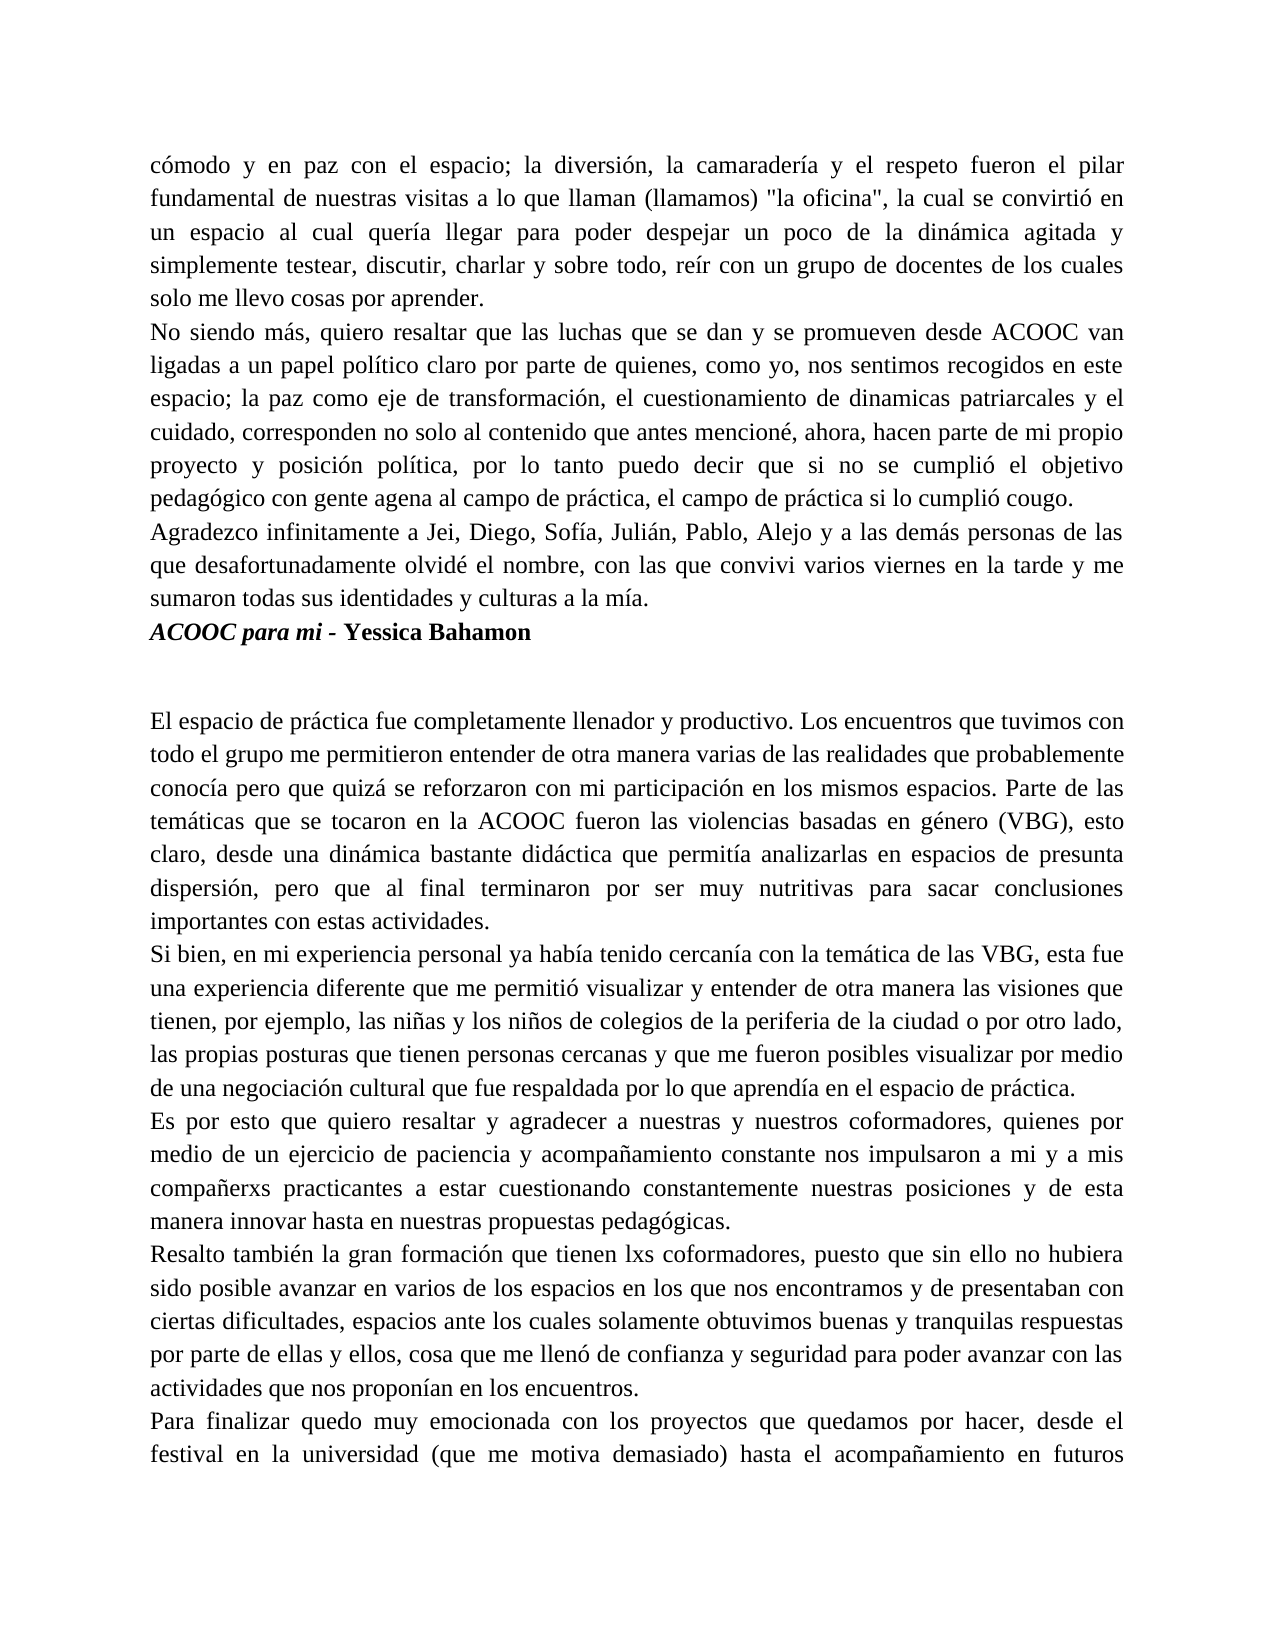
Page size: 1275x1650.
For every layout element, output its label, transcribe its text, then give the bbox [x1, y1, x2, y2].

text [150, 150, 1125, 312]
text Agradezco infinitamente a Jei, Diego, Sofía, Julián, Pablo, Alejo y a las demás personas de las que desafortunadamente olvidé el nombre, con las que convivi varios viernes en la tarde y me sumaron todas sus identidades y culturas a la mía. [150, 517, 1125, 612]
text Es por esto que quiero resaltar y agradecer a nuestras y nuestros coformadores, quienes por medio de un ejercicio de paciencia y acompañamiento constante nos impulsaron a mi y a mis compañerxs practicantes a estar cuestionando constantemente nuestras posiciones y de esta manera innovar hasta en nuestras propuestas pedagógicas. [150, 1106, 1125, 1235]
text El espacio de práctica fue completamente llenador y productivo. Los encuentros que tuvimos con todo el grupo me permitieron entender de otra manera varias de las realidades que probablemente conocía pero que quizá se reforzaron con mi participación en los mismos espacios. Parte de las temáticas que se tocaron en la ACOOC fueron las violencias basadas en género (VBG), esto claro, desde una dinámica bastante didáctica que permitía analizarlas en espacios de presunta dispersión, pero que al final terminaron por ser muy nutritivas para sacar conclusiones importantes con estas actividades. [150, 706, 1125, 935]
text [150, 1406, 1125, 1468]
text Si bien, en mi experiencia personal ya había tenido cercanía con la temática de las VBG, esta fue una experiencia diferente que me permitió visualizar y entender de otra manera las visiones que tienen, por ejemplo, las niñas y los niños de colegios de la periferia de la ciudad o por otro lado, las propias posturas que tienen personas cercanas y que me fueron posibles visualizar por medio de una negociación cultural que fue respaldada por lo que aprendía en el espacio de práctica. [150, 939, 1125, 1102]
text ACOOC para mi - Yessica Bahamon [150, 617, 1125, 645]
text Resalto también la gran formación que tienen lxs coformadores, puesto que sin ello no hubiera sido posible avanzar en varios de los espacios en los que nos encontramos y de presentaban con ciertas dificultades, espacios ante los cuales solamente obtuvimos buenas y tranquilas respuestas por parte de ellas y ellos, cosa que me llenó de confianza y seguridad para poder avanzar con las actividades que nos proponían en los encuentros. [150, 1239, 1125, 1402]
text No siendo más, quiero resaltar que las luchas que se dan y se promueven desde ACOOC van ligadas a un papel político claro por parte de quienes, como yo, nos sentimos recogidos en este espacio; la paz como eje de transformación, el cuestionamiento de dinamicas patriarcales y el cuidado, corresponden no solo al contenido que antes mencioné, ahora, hacen parte de mi propio proyecto y posición política, por lo tanto puedo decir que si no se cumplió el objetivo pedagógico con gente agena al campo de práctica, el campo de práctica si lo cumplió cougo. [150, 317, 1125, 512]
